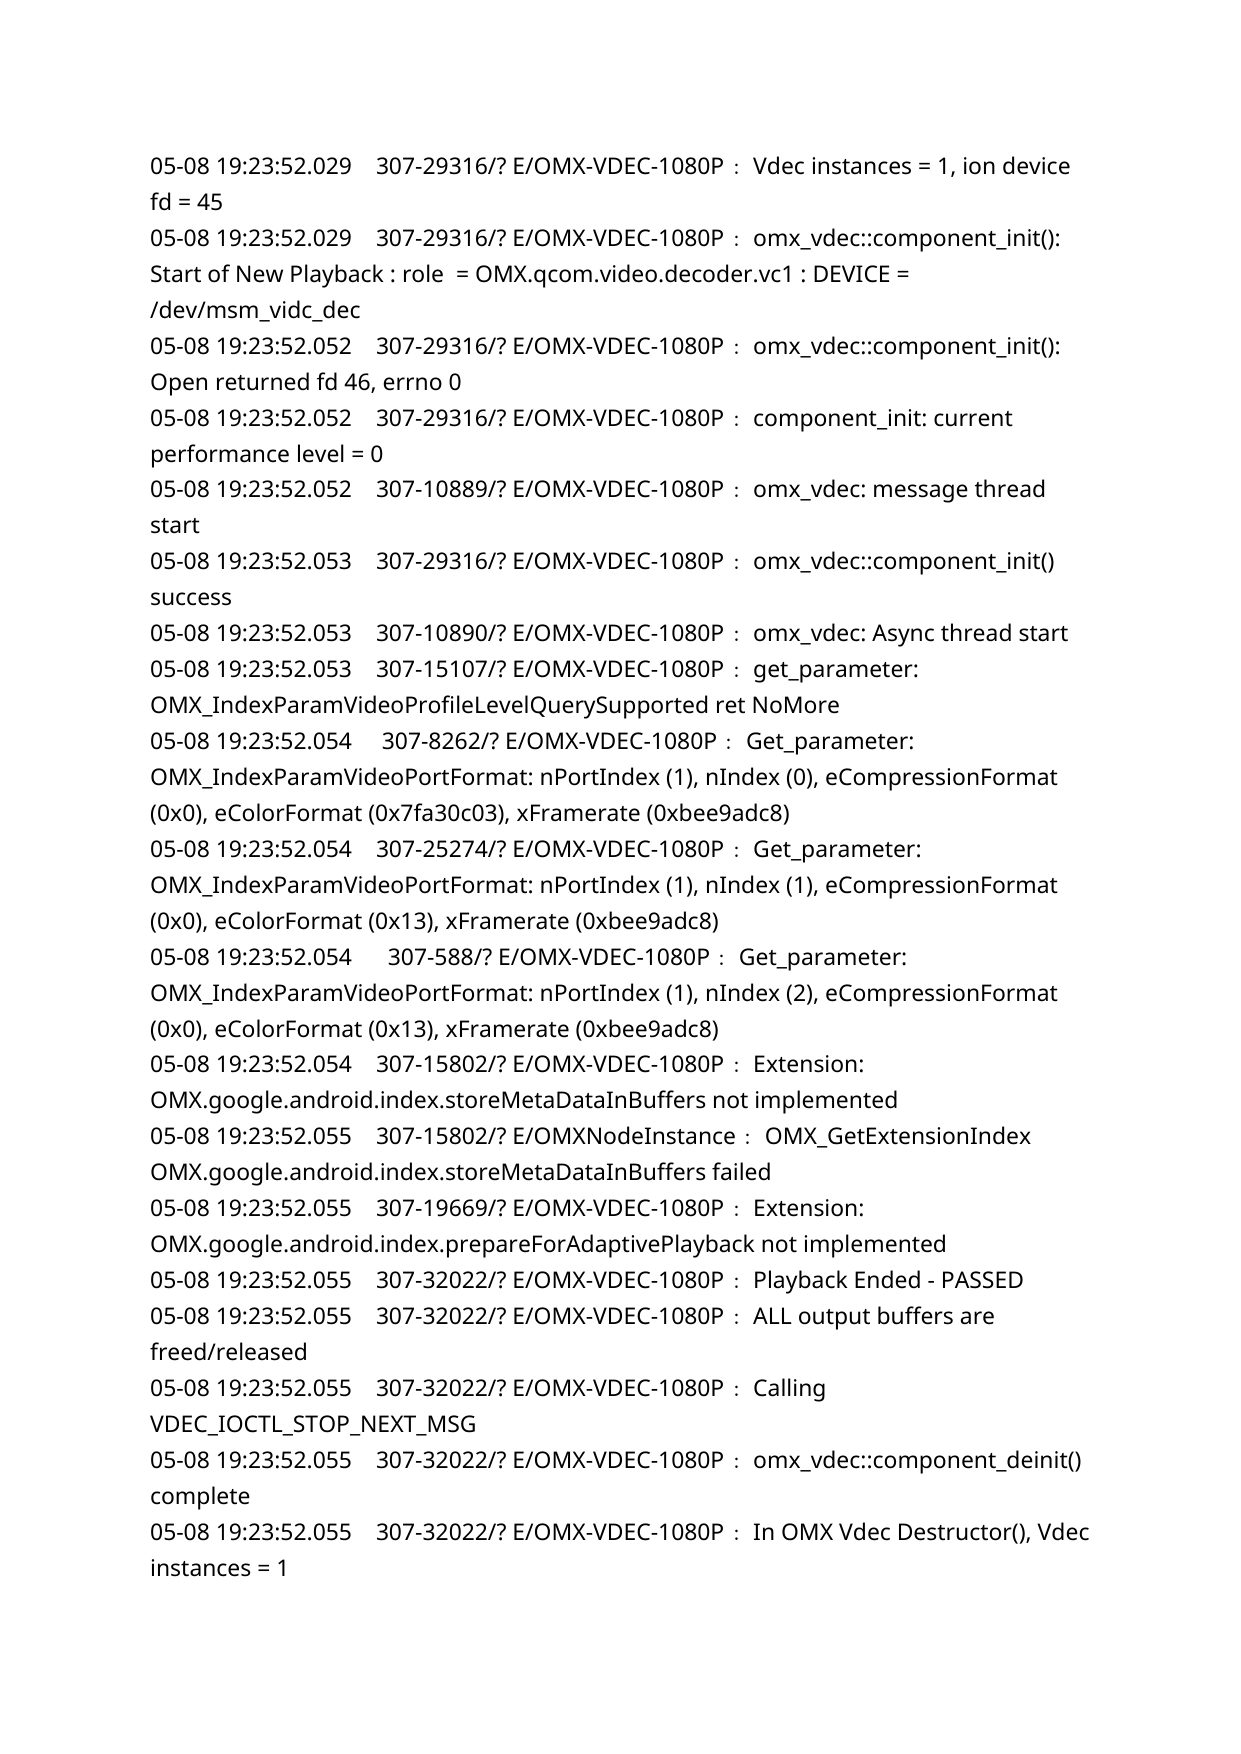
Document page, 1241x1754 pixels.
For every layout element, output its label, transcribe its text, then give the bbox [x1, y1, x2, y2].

text 05-08 19:23:52.055 307-32022/? E/OMX-VDEC-1080P﹕ In OMX Vdec Destructor(), Vdec instances = 1 [150, 1516, 1090, 1583]
text 05-08 19:23:52.055 307-19669/? E/OMX-VDEC-1080P﹕ Extension: OMX.google.android.index.prepareForAdaptivePlayback not implemented [150, 1192, 1090, 1259]
text 05-08 19:23:52.053 307-10890/? E/OMX-VDEC-1080P﹕ omx_vdec: Async thread start [150, 617, 1090, 648]
text 05-08 19:23:52.029 307-29316/? E/OMX-VDEC-1080P﹕ Vdec instances = 1, ion device fd = 45 [150, 150, 1090, 217]
text 05-08 19:23:52.055 307-32022/? E/OMX-VDEC-1080P﹕ ALL output buffers are freed/released [150, 1300, 1090, 1367]
text 05-08 19:23:52.052 307-29316/? E/OMX-VDEC-1080P﹕ omx_vdec::component_init(): Open returned fd 46, errno 0 [150, 330, 1090, 397]
text 05-08 19:23:52.054 307-25274/? E/OMX-VDEC-1080P﹕ Get_parameter: OMX_IndexParamVideoPortFormat: nPortIndex (1), nIndex (1), eCompressionFormat (0x0), eColorFormat (0x13), xFramerate (0xbee9adc8) [150, 833, 1090, 936]
text 05-08 19:23:52.054 307-8262/? E/OMX-VDEC-1080P﹕ Get_parameter: OMX_IndexParamVideoPortFormat: nPortIndex (1), nIndex (0), eCompressionFormat (0x0), eColorFormat (0x7fa30c03), xFramerate (0xbee9adc8) [150, 725, 1090, 828]
text 05-08 19:23:52.053 307-29316/? E/OMX-VDEC-1080P﹕ omx_vdec::component_init() success [150, 545, 1090, 612]
text 05-08 19:23:52.029 307-29316/? E/OMX-VDEC-1080P﹕ omx_vdec::component_init(): Start of New Playback : role = OMX.qcom.video.decoder.vc1 : DEVICE = /dev/msm_vidc_dec [150, 222, 1090, 325]
text 05-08 19:23:52.055 307-32022/? E/OMX-VDEC-1080P﹕ omx_vdec::component_deinit() complete [150, 1444, 1090, 1511]
text 05-08 19:23:52.052 307-10889/? E/OMX-VDEC-1080P﹕ omx_vdec: message thread start [150, 473, 1090, 541]
text 05-08 19:23:52.053 307-15107/? E/OMX-VDEC-1080P﹕ get_parameter: OMX_IndexParamVideoProfileLevelQuerySupported ret NoMore [150, 653, 1090, 720]
text 05-08 19:23:52.055 307-32022/? E/OMX-VDEC-1080P﹕ Calling VDEC_IOCTL_STOP_NEXT_MSG [150, 1372, 1090, 1439]
text 05-08 19:23:52.055 307-32022/? E/OMX-VDEC-1080P﹕ Playback Ended - PASSED [150, 1264, 1090, 1295]
text 05-08 19:23:52.054 307-15802/? E/OMX-VDEC-1080P﹕ Extension: OMX.google.android.index.storeMetaDataInBuffers not implemented [150, 1048, 1090, 1116]
text 05-08 19:23:52.052 307-29316/? E/OMX-VDEC-1080P﹕ component_init: current performance level = 0 [150, 402, 1090, 469]
text 05-08 19:23:52.054 307-588/? E/OMX-VDEC-1080P﹕ Get_parameter: OMX_IndexParamVideoPortFormat: nPortIndex (1), nIndex (2), eCompressionFormat (0x0), eColorFormat (0x13), xFramerate (0xbee9adc8) [150, 941, 1090, 1044]
text 05-08 19:23:52.055 307-15802/? E/OMXNodeInstance﹕ OMX_GetExtensionIndex OMX.google.android.index.storeMetaDataInBuffers failed [150, 1120, 1090, 1187]
